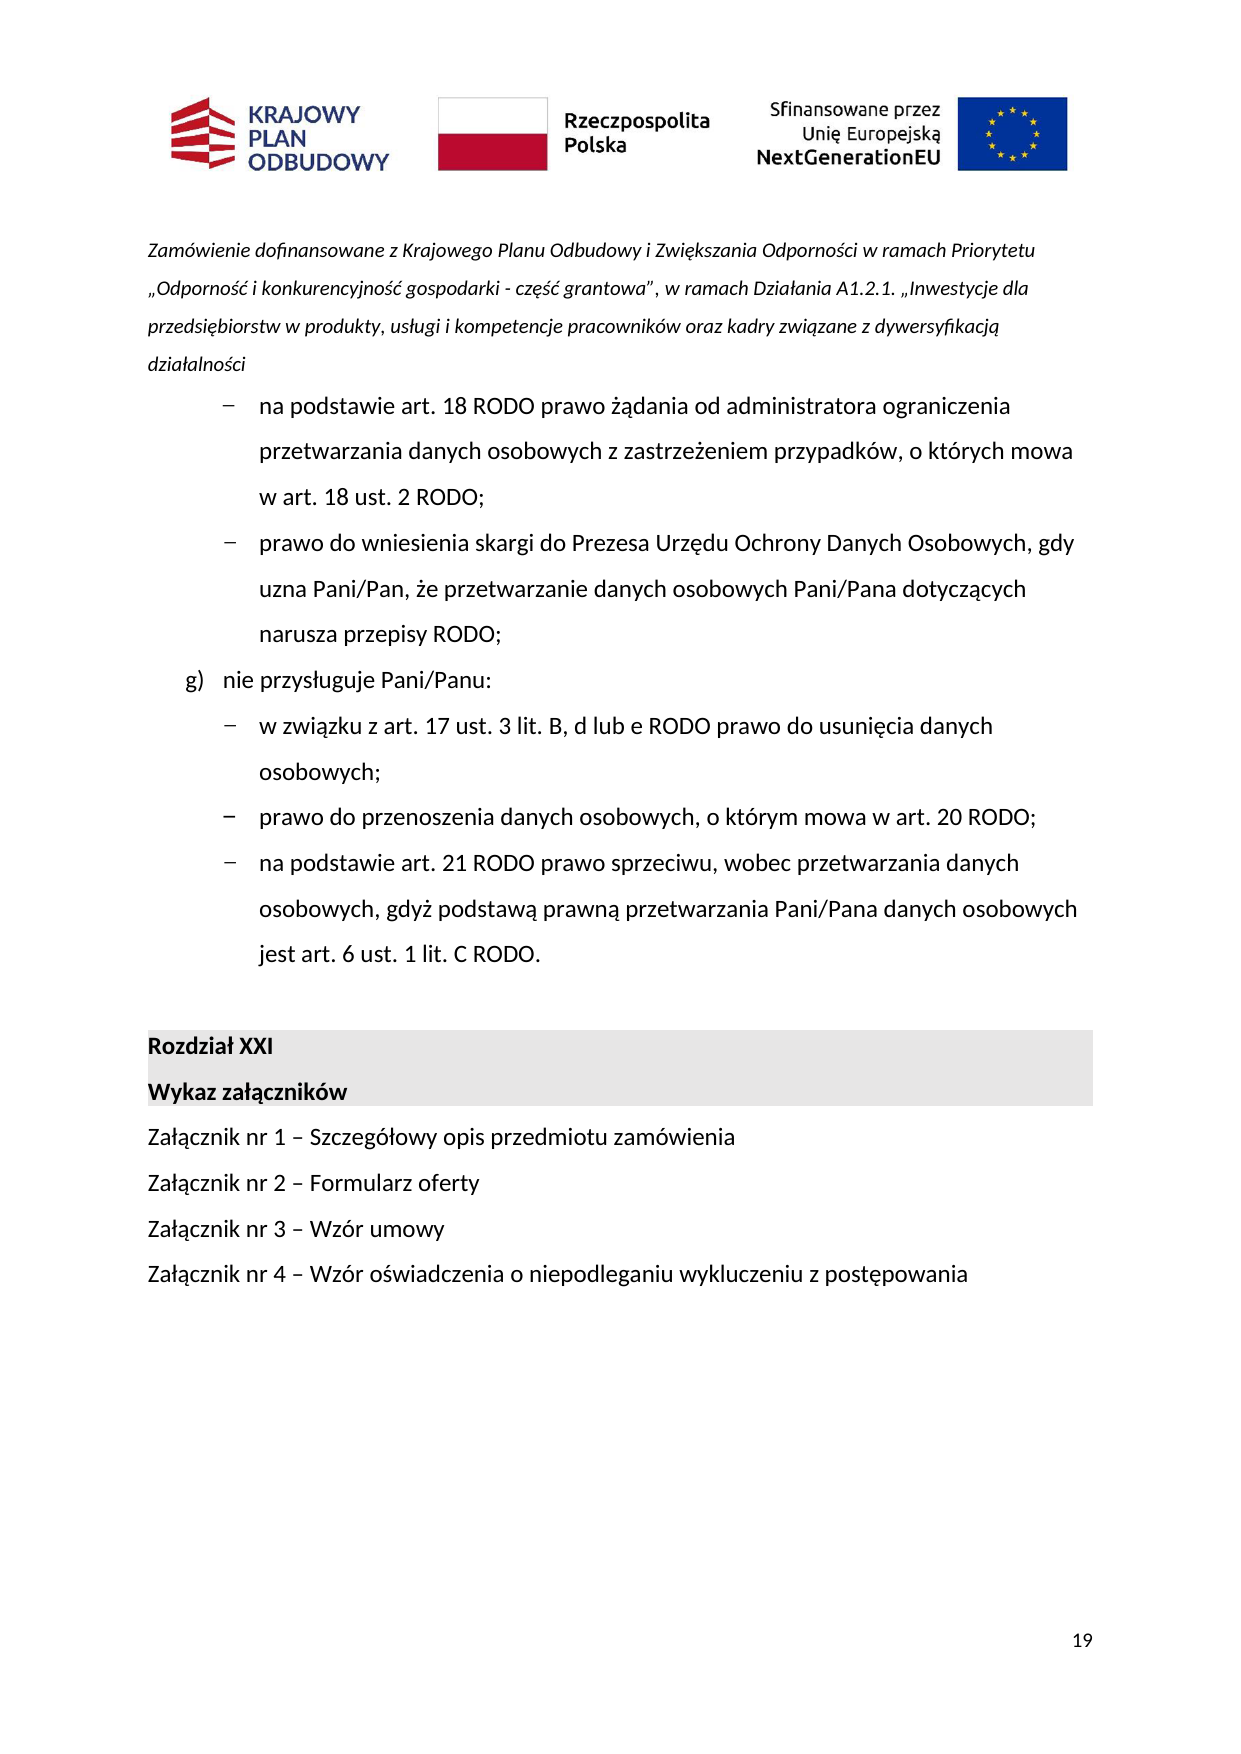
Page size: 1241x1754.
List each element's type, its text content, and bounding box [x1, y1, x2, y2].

text Wykaz załączników [148, 1076, 1093, 1106]
text Załącznik nr 2 – Formularz oferty [148, 1167, 1093, 1198]
list prawo do przenoszenia danych osobowych, o którym mowa w art. 20 RODO; [221, 801, 1093, 832]
list w związku z art. 17 ust. 3 lit. B, d lub e RODO prawo do usunięcia danych osobowych; [221, 710, 1093, 786]
list prawo do wniesienia skargi do Prezesa Urzędu Ochrony Danych Osobowych, gdy uzna Pani/Pan, że przetwarzanie danych osobowych Pani/Pana dotyczących narusza przepisy RODO; [221, 527, 1093, 649]
list nie przysługuje Pani/Panu: [185, 664, 1093, 695]
text Załącznik nr 1 – Szczegółowy opis przedmiotu zamówienia [148, 1121, 1093, 1152]
list na podstawie art. 21 RODO prawo sprzeciwu, wobec przetwarzania danych osobowych, gdyż podstawą prawną przetwarzania Pani/Pana danych osobowych jest art. 6 ust. 1 lit. C RODO. [221, 847, 1093, 969]
picture [147, 73, 1093, 195]
list na podstawie art. 18 RODO prawo żądania od administratora ograniczenia przetwarzania danych osobowych z zastrzeżeniem przypadków, o których mowa w art. 18 ust. 2 RODO; [221, 390, 1093, 512]
text Załącznik nr 4 – Wzór oświadczenia o niepodleganiu wykluczeniu z postępowania [148, 1259, 1093, 1289]
text Rozdział XXI [148, 1030, 1093, 1061]
text Załącznik nr 3 – Wzór umowy [148, 1213, 1093, 1243]
